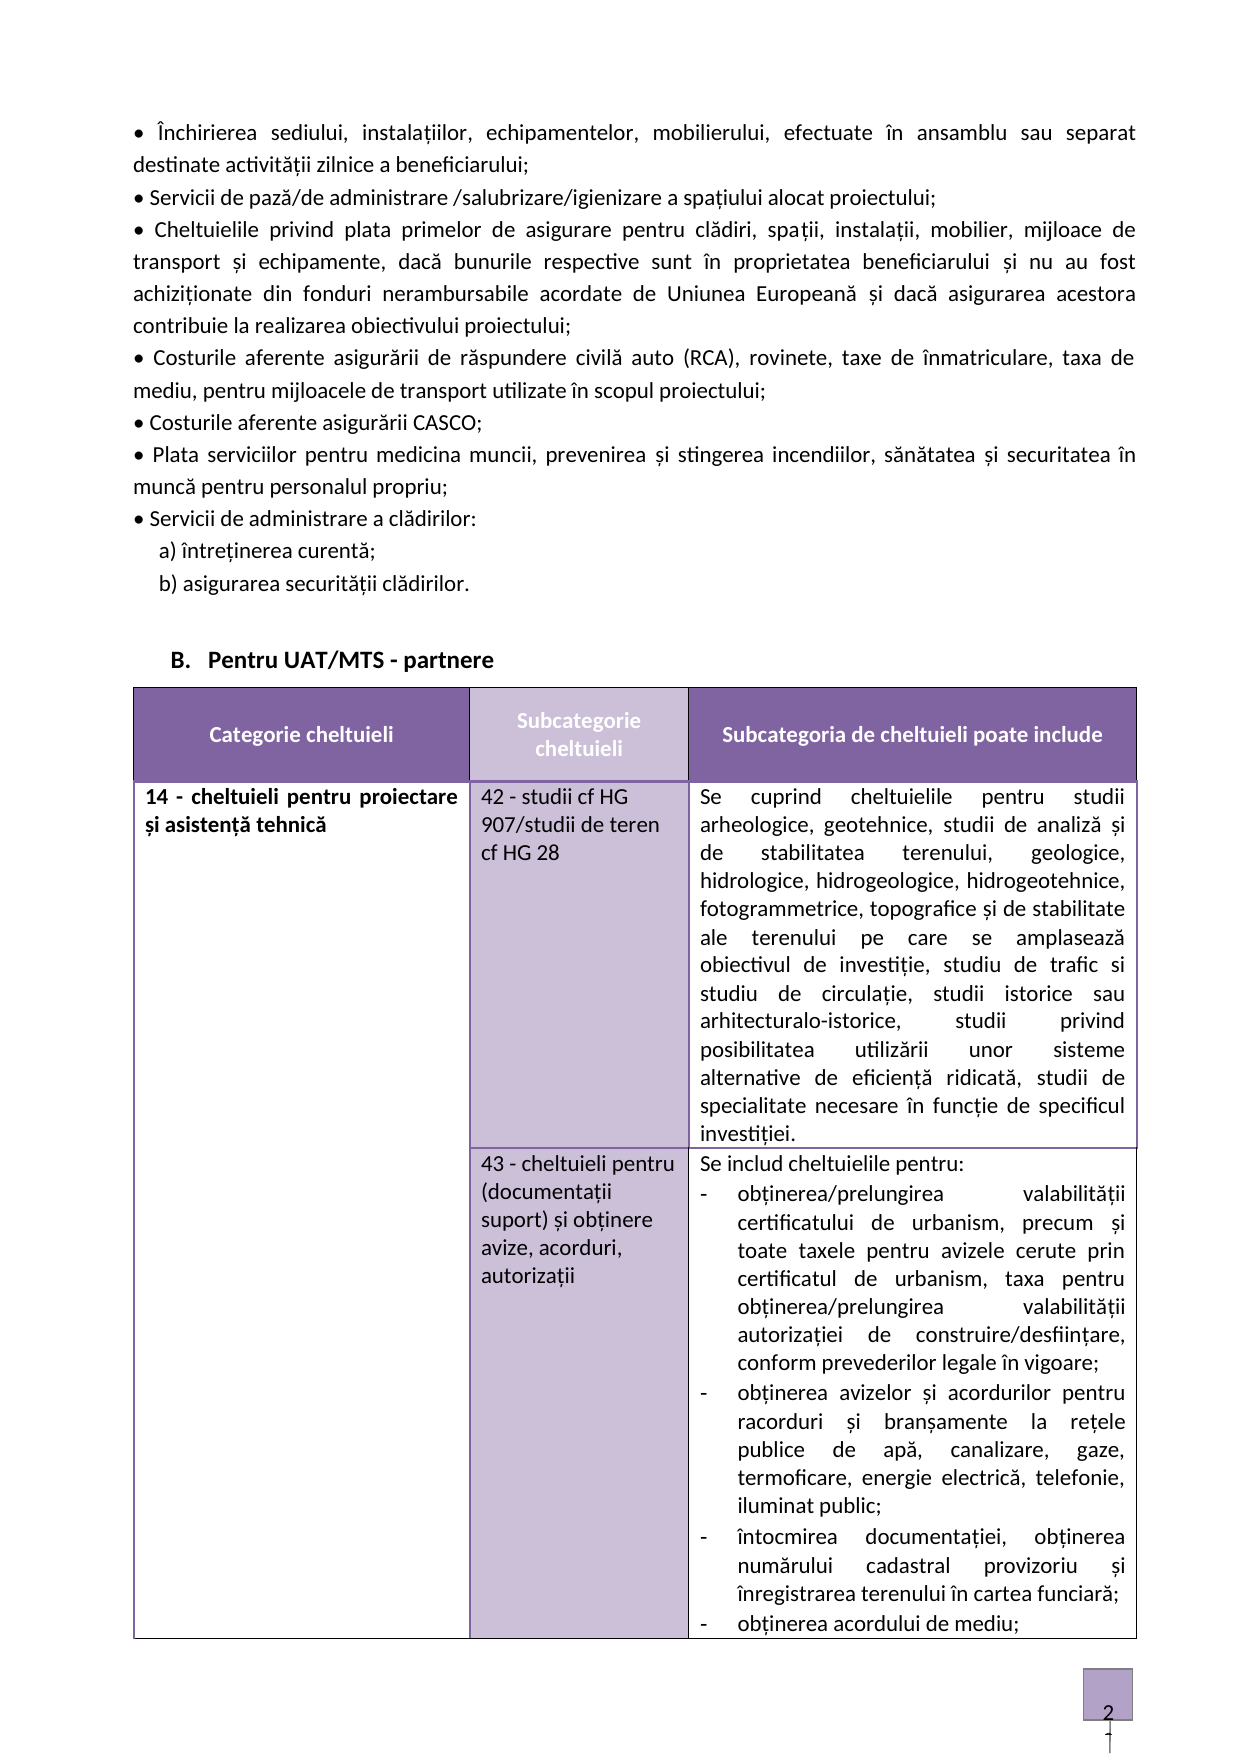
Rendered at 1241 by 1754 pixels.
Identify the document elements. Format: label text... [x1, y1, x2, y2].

text • Închirierea sediului, instalaţiilor, echipamentelor, mobilierului, efectuate în ansamblu sau separat destinate activităţii zilnice a beneficiarului; [133, 118, 1137, 178]
text • Costurile aferente asigurării de răspundere civilă auto (RCA), rovinete, taxe de înmatriculare, taxa de mediu, pentru mijloacele de transport utilizate în scopul proiectului; [133, 343, 1137, 404]
text • Cheltuielile privind plata primelor de asigurare pentru clădiri, spaţii, instalaţii, mobilier, mijloace de transport şi echipamente, dacă bunurile respective sunt în proprietatea beneficiarului şi nu au fost achiziţionate din fonduri nerambursabile acordate de Uniunea Europeană şi dacă asigurarea acestora contribuie la realizarea obiectivului proiectului; [133, 215, 1137, 339]
table_cell Se cuprind cheltuielile pentru studii arheologice, geotehnice, studii de analiză şi de stabilitatea terenului, geologice, hidrologice, hidrogeologice, hidrogeotehnice, fotogrammetrice, topografice şi de stabilitate ale terenului pe care se amplasează obiectivul de investiţie, studiu de trafic si studiu de circulaţie, studii istorice sau arhitecturalo-istorice, studii privind posibilitatea utilizării unor sisteme alternative de eficiență ridicată, studii de specialitate necesare în funcţie de specificul investiţiei. [690, 783, 1136, 1147]
list Pentru UAT/MTS - partnere [170, 644, 1137, 674]
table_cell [689, 1149, 1136, 1638]
text a) întreținerea curentă; [133, 537, 1137, 565]
text b) asigurarea securității clădirilor. [133, 569, 1137, 597]
text • Plata serviciilor pentru medicina muncii, prevenirea şi stingerea incendiilor, sănătatea şi securitatea în muncă pentru personalul propriu; [133, 440, 1137, 500]
table_cell 42 - studii cf HG 907/studii de teren cf HG 28 [471, 783, 688, 1147]
text • Servicii de pază/de administrare /salubrizare/igienizare a spațiului alocat proiectului; [133, 183, 1137, 211]
text • Servicii de administrare a clădirilor: [133, 504, 1137, 532]
table_cell 14 - cheltuieli pentru proiectare și asistență tehnică investiției [135, 783, 469, 1638]
table_header Subcategorie cheltuieli [470, 688, 688, 780]
text • Costurile aferente asigurării CASCO; [133, 408, 1137, 436]
table_header Subcategoria de cheltuieli poate include [689, 688, 1136, 780]
table_header Categorie cheltuieli [134, 688, 469, 780]
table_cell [471, 1149, 688, 1638]
